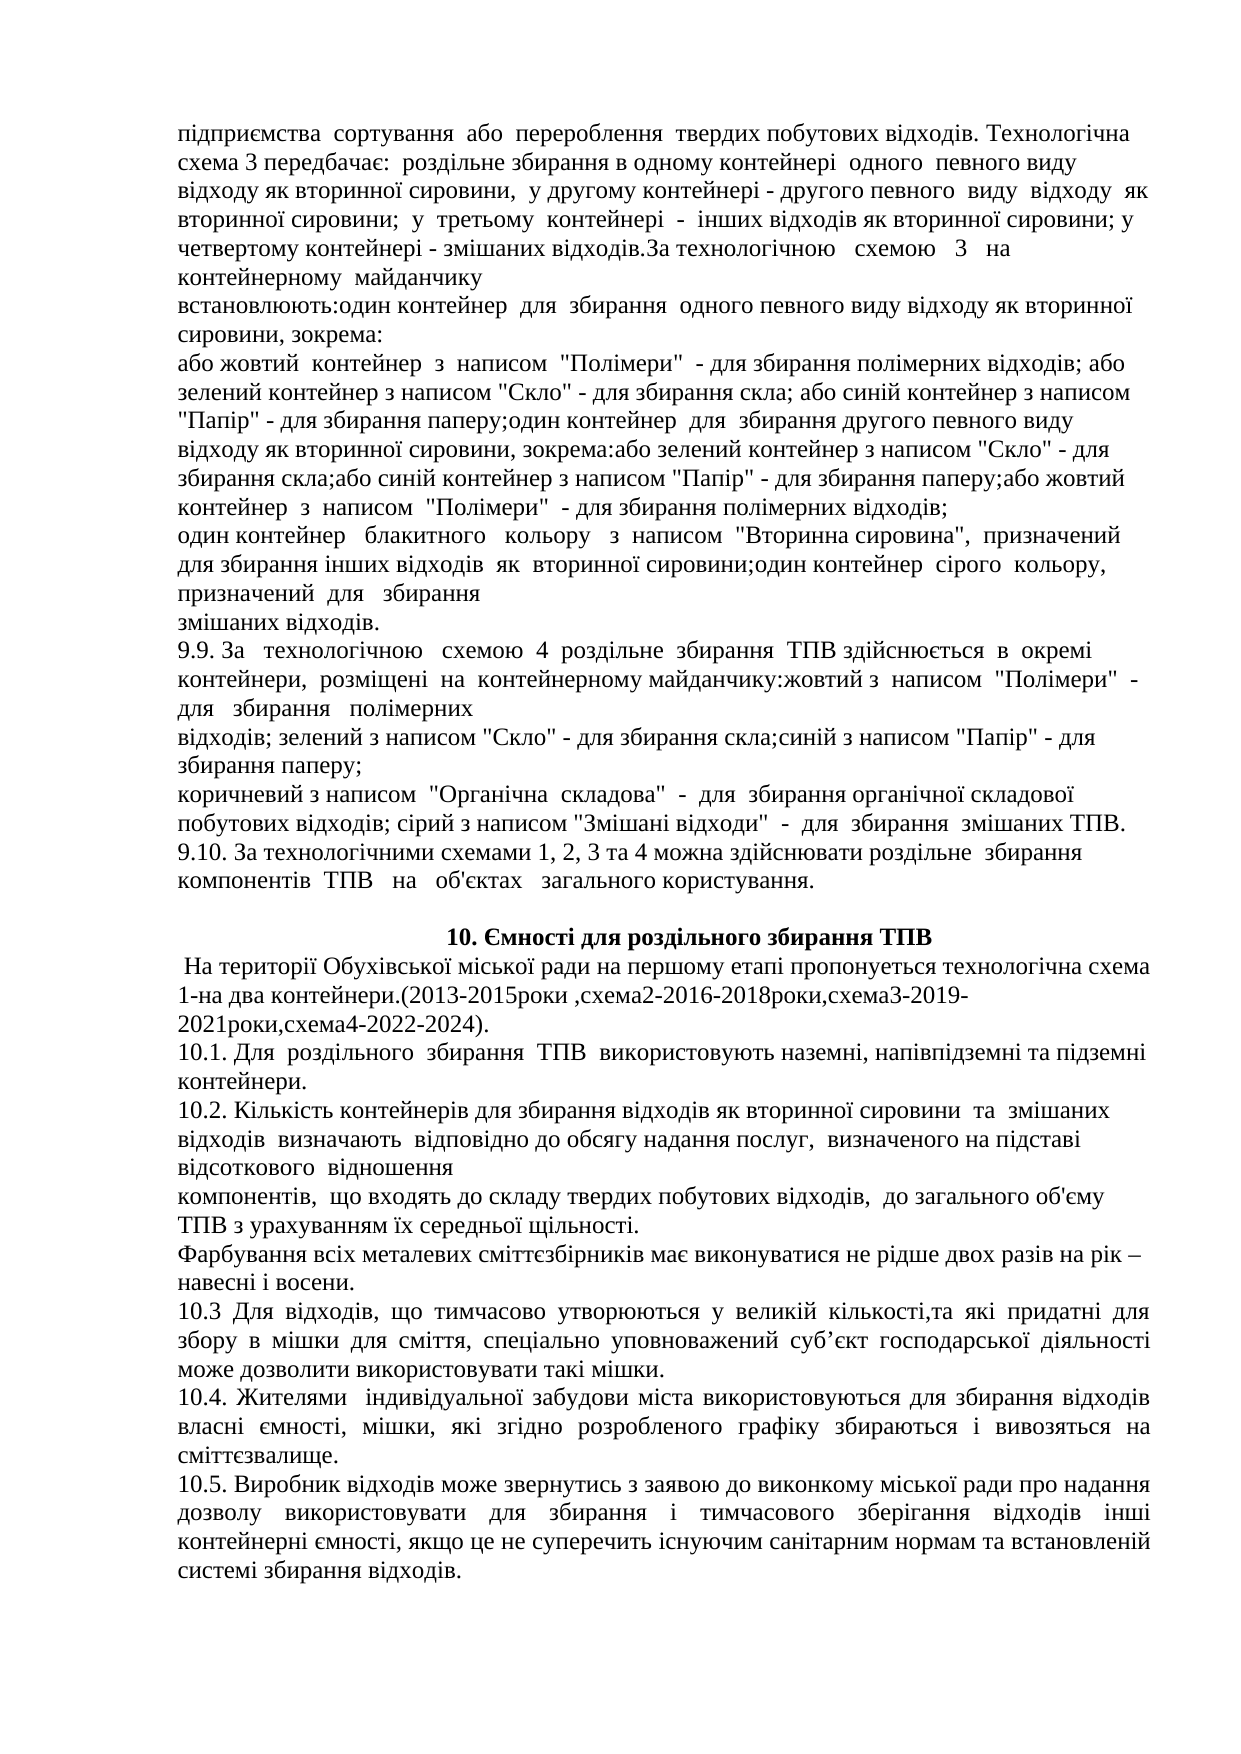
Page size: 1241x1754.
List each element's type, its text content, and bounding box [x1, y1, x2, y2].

text коричневий з написом "Органічна складова" - для збирання органічної складової побутових відходів; сірий з написом "Змішані відходи" - для збирання змішаних ТПВ. 9.10. За технологічними схемами 1, 2, 3 та 4 можна здійснювати роздільне збирання компонентів ТПВ на об'єктах загального користування. [177, 779, 1152, 922]
text На території Обухівської міської ради на першому етапі пропонуеться технологічна схема 1-на два контейнери.(2013-2015роки ,схема2-2016-2018роки,схема3-2019-2021роки,схема4-2022-2024). [177, 951, 1152, 1037]
text або жовтий контейнер з написом "Полімери" - для збирання полімерних відходів; або зелений контейнер з написом "Скло" - для збирання скла; або синій контейнер з написом "Папір" - для збирання паперу;один контейнер для збирання другого певного виду відходу як вторинної сировини, зокрема:або зелений контейнер з написом "Скло" - для збирання скла;або синій контейнер з написом "Папір" - для збирання паперу;або жовтий контейнер з написом "Полімери" - для збирання полімерних відходів; [177, 348, 1152, 521]
text 10.3 Для відходів, що тимчасово утворюються у великій кількості,та які придатні для збору в мішки для сміття, спеціально уповноважений суб’єкт господарської діяльності може дозволити використовувати такі мішки. [177, 1296, 1152, 1382]
text 10.1. Для роздільного збирання ТПВ використовують наземні, напівпідземні та підземні контейнери. 10.2. Кількість контейнерів для збирання відходів як вторинної сировини та змішаних відходів визначають відповідно до обсягу надання послуг, визначеного на підставі відсоткового відношення компонентів, що входять до складу твердих побутових відходів, до загального об'єму ТПВ з урахуванням їх середньої щільності. [177, 1037, 1152, 1239]
text 10.4. Жителями індивідуальної забудови міста використовуються для збирання відходів власні ємності, мішки, які згідно розробленого графіку збираються і вивозяться на сміттєзвалище. [177, 1382, 1152, 1469]
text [177, 118, 1152, 348]
text 10.5. Виробник відходів може звернутись з заявою до виконкому міської ради про надання дозволу використовувати для збирання і тимчасового зберігання відходів інші контейнерні ємності, якщо це не суперечить існуючим санітарним нормам та встановленій системі збирання відходів. [177, 1469, 1152, 1584]
text 10. Ємності для роздільного збирання ТПВ [177, 922, 1152, 951]
text один контейнер блакитного кольору з написом "Вторинна сировина", призначений для збирання інших відходів як вторинної сировини;один контейнер сірого кольору, призначений для збирання змішаних відходів. 9.9. За технологічною схемою 4 роздільне збирання ТПВ здійснюється в окремі контейнери, розміщені на контейнерному майданчику:жовтий з написом "Полімери" - для збирання полімерних відходів; зелений з написом "Скло" - для збирання скла;синій з написом "Папір" - для збирання паперу; [177, 521, 1152, 779]
text Фарбування всіх металевих сміттєзбірників має виконуватися не рідше двох разів на рік – навесні і восени. [177, 1239, 1152, 1296]
